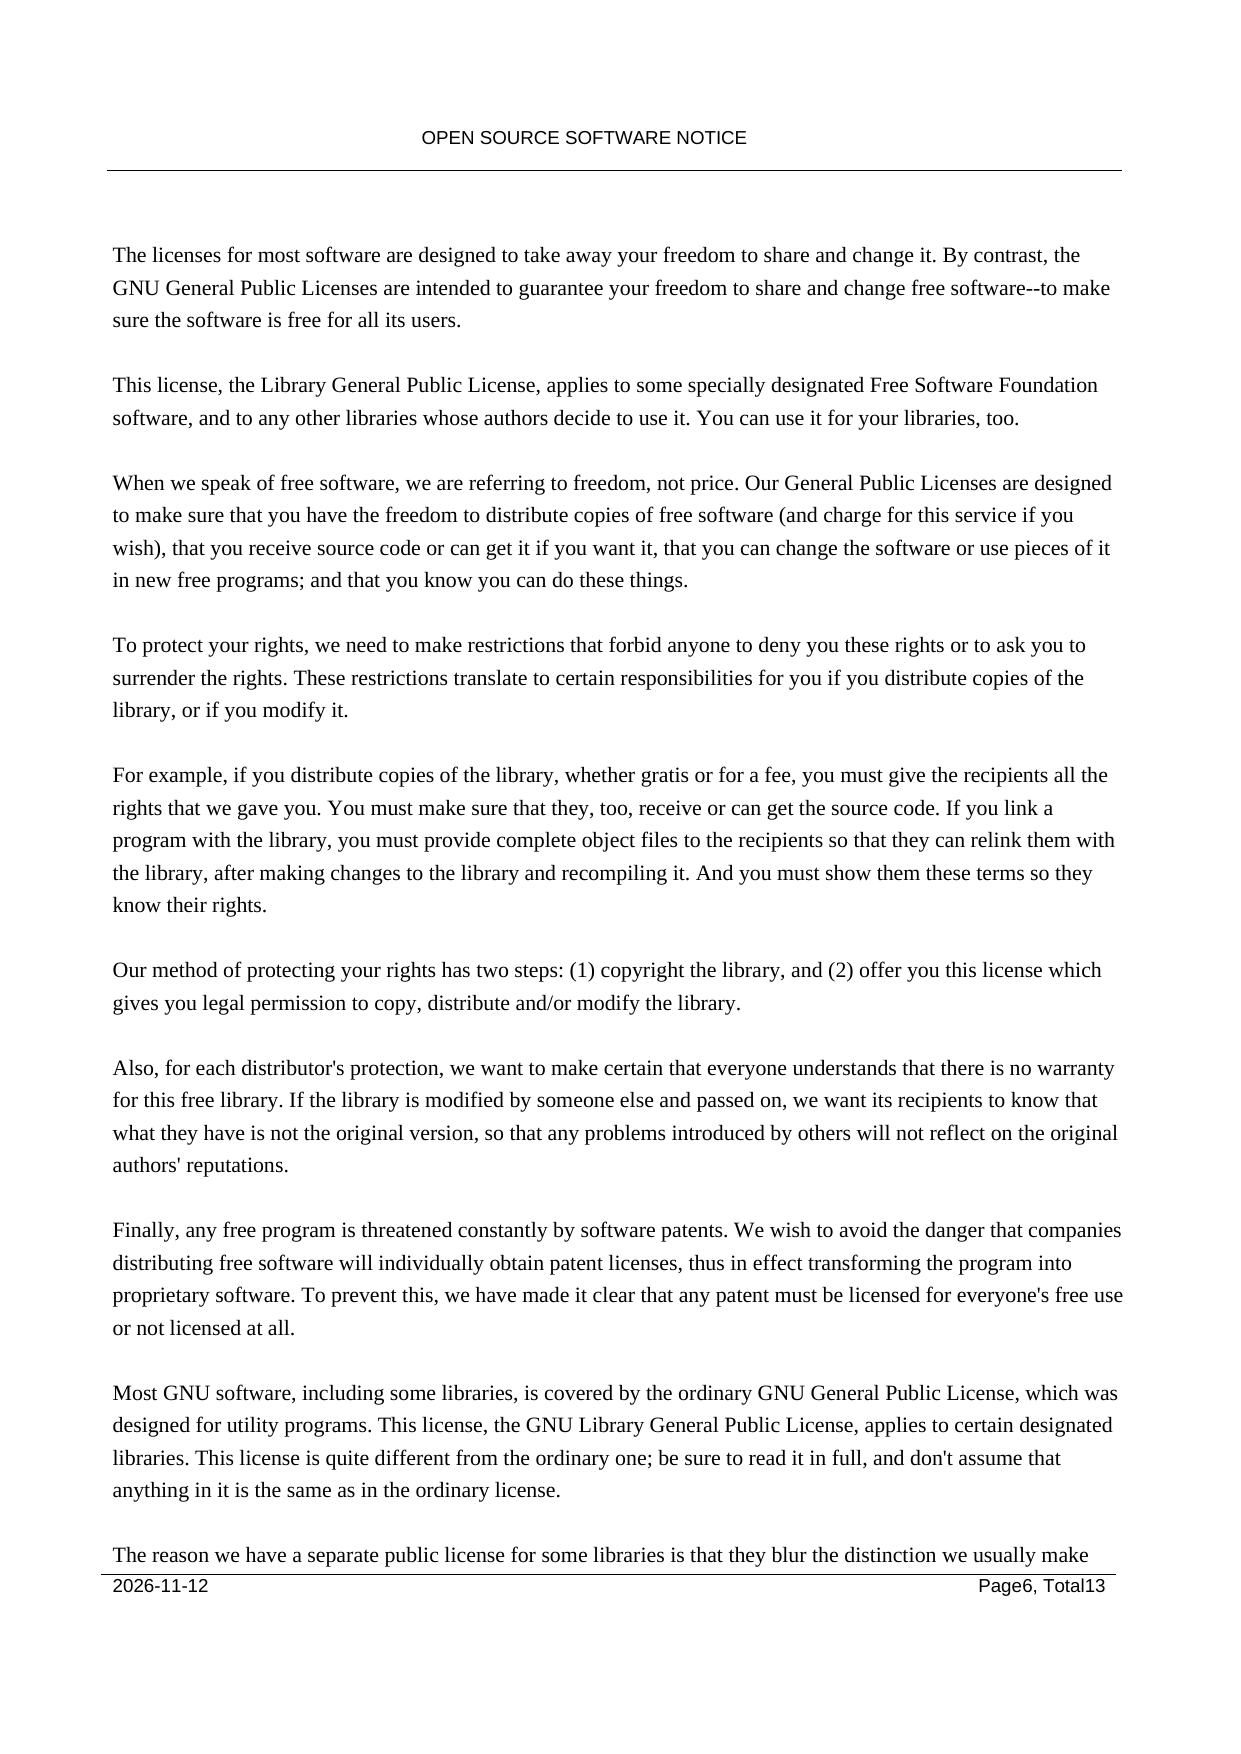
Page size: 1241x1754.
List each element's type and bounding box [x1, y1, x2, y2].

text [112, 206, 1128, 1571]
